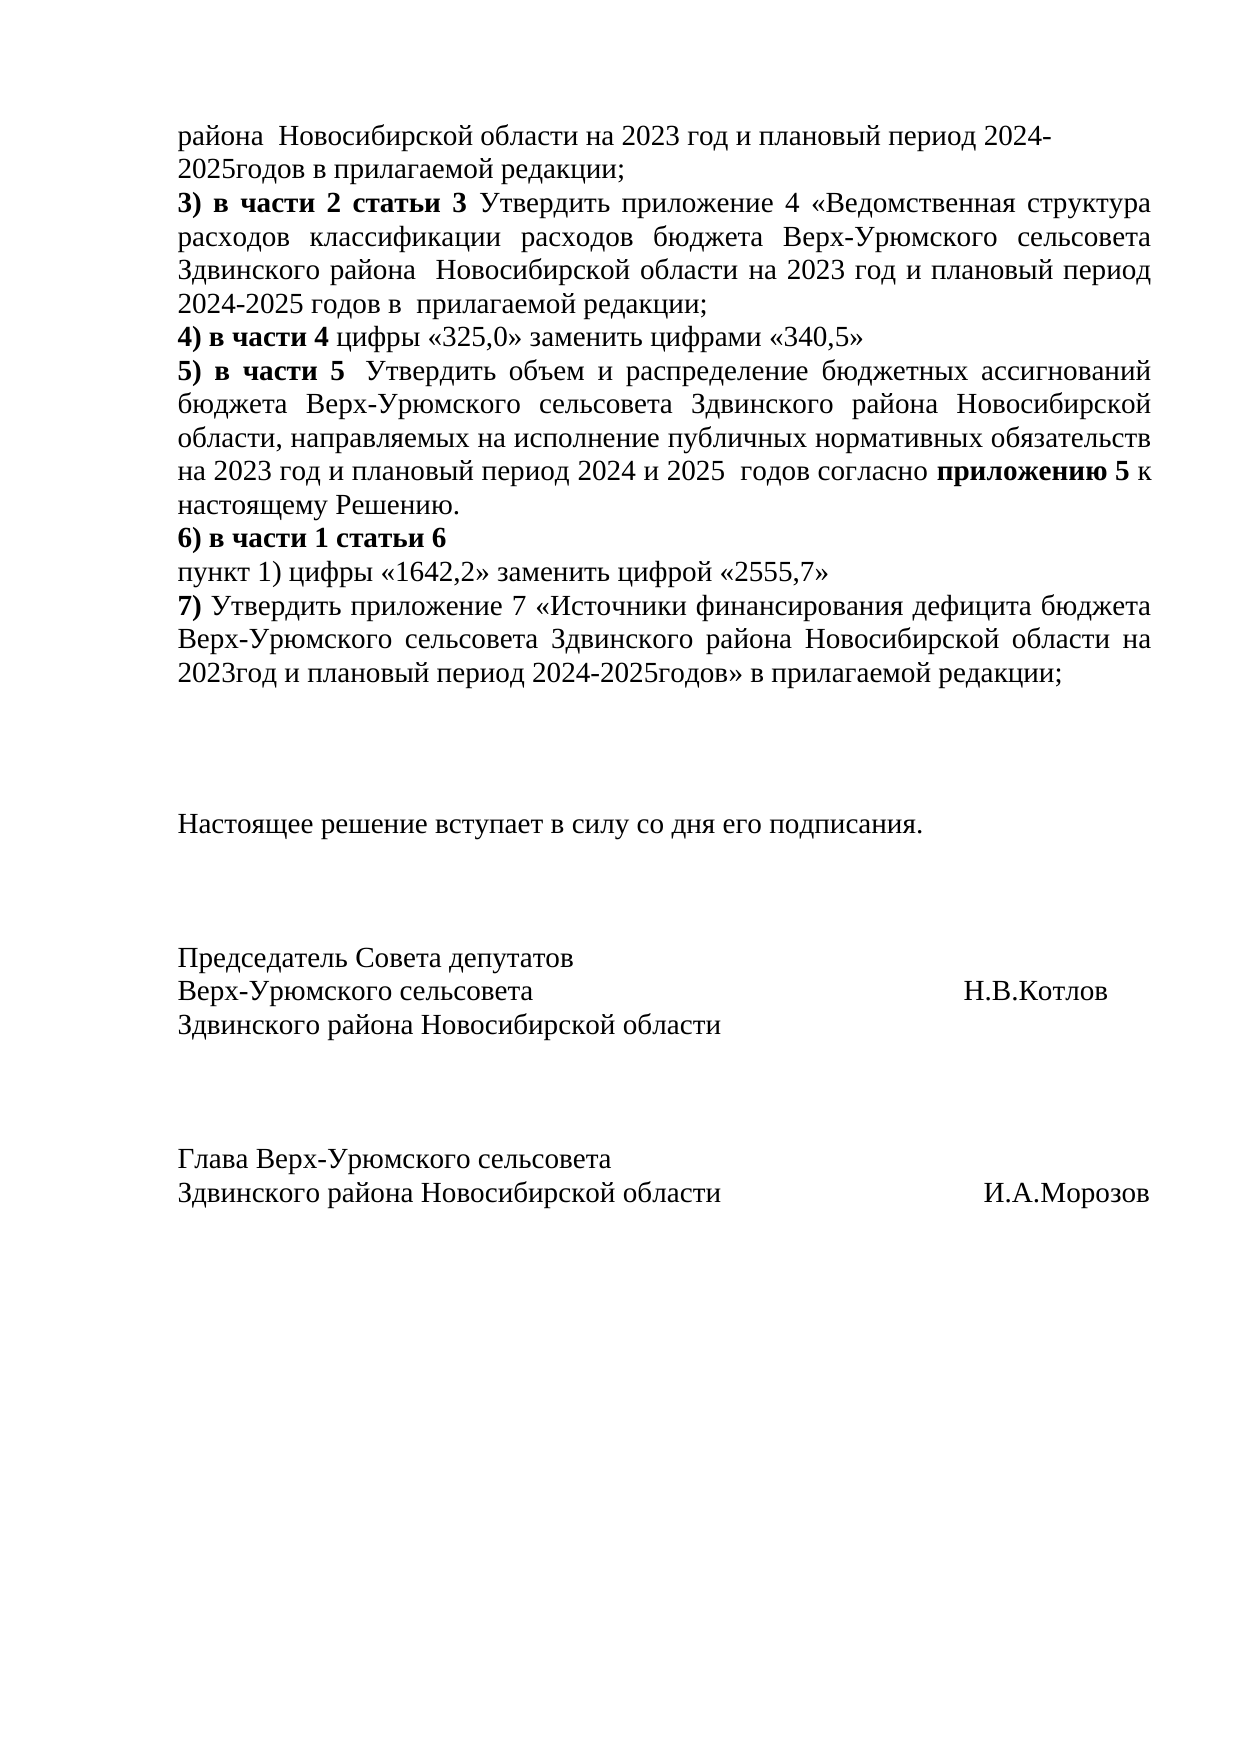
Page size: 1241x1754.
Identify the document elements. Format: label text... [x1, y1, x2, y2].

list 3) в части 2 статьи 3 Утвердить приложение 4 «Ведомственная структура расходов классификации расходов бюджета Верх-Урюмского сельсовета Здвинского района Новосибирской области на 2023 год и плановый период 2024-2025 годов в прилагаемой редакции; [177, 185, 1152, 319]
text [177, 118, 1152, 185]
list 7) Утвердить приложение 7 «Источники финансирования дефицита бюджета Верх-Урюмского сельсовета Здвинского района Новосибирской области на 2023год и плановый период 2024-2025годов» в прилагаемой редакции; [177, 588, 1152, 688]
text Верх-Урюмского сельсовета Н.В.Котлов [177, 973, 1152, 1007]
text Здвинского района Новосибирской области И.А.Морозов [177, 1175, 1152, 1208]
list пункт 1) цифры «1642,2» заменить цифрой «2555,7» [177, 554, 1152, 588]
text Председатель Совета депутатов [177, 940, 1152, 973]
list 4) в части 4 цифры «325,0» заменить цифрами «340,5» [177, 319, 1152, 353]
text 5) в части 5 Утвердить объем и распределение бюджетных ассигнований бюджета Верх-Урюмского сельсовета Здвинского района Новосибирской области, направляемых на исполнение публичных нормативных обязательств на 2023 год и плановый период 2024 и 2025 годов согласно приложению 5 к настоящему Решению. [177, 353, 1152, 521]
text Глава Верх-Урюмского сельсовета [177, 1141, 1152, 1175]
text Настоящее решение вступает в силу со дня его подписания. [177, 806, 1152, 839]
list 6) в части 1 статьи 6 [177, 521, 1152, 554]
text Здвинского района Новосибирской области [177, 1007, 1152, 1041]
